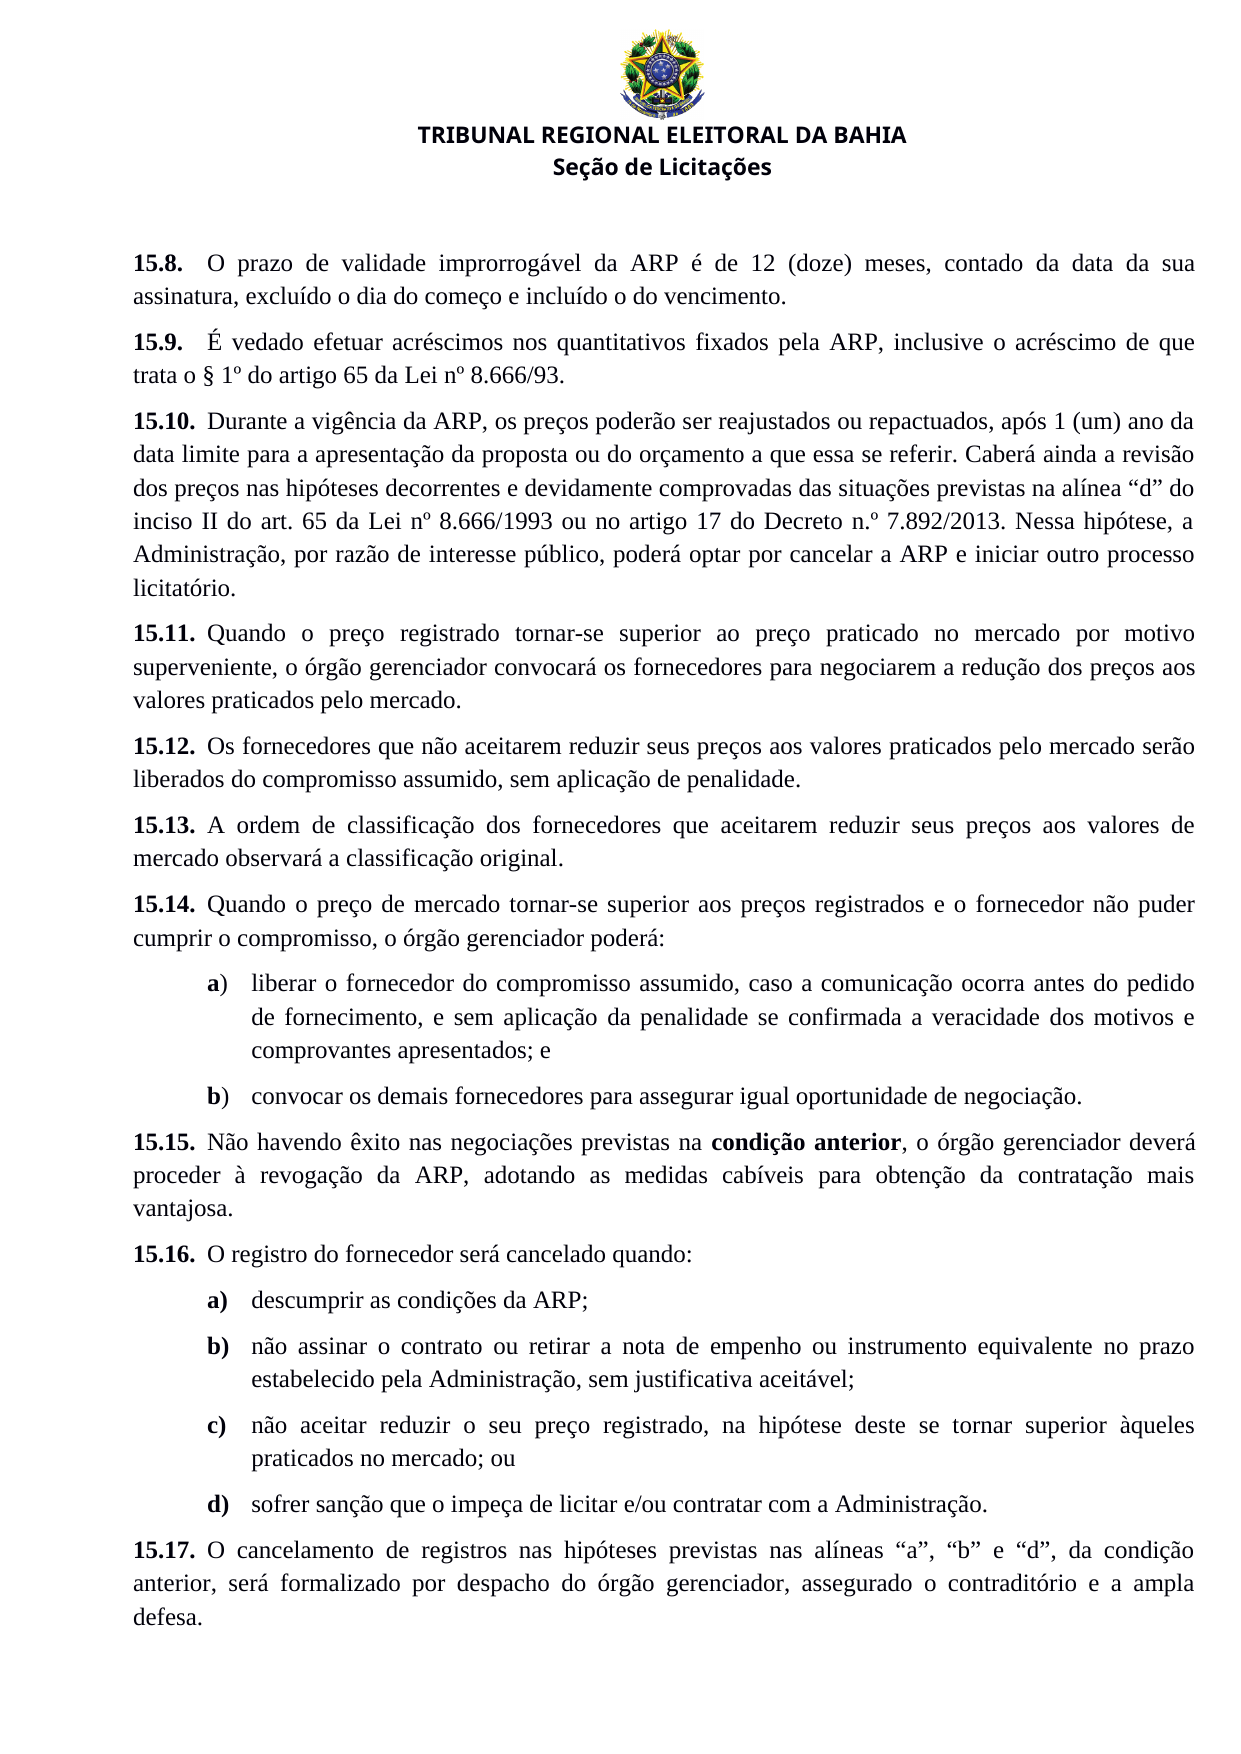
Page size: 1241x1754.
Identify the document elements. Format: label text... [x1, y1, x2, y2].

text 15.11. Quando o preço registrado tornar-se superior ao preço praticado no mercado por motivo superveniente, o órgão gerenciador convocará os fornecedores para negociarem a redução dos preços aos valores praticados pelo mercado. [133, 615, 1196, 715]
text b) convocar os demais fornecedores para assegurar igual oportunidade de negociação. [207, 1078, 1196, 1111]
text c) não aceitar reduzir o seu preço registrado, na hipótese deste se tornar superior àqueles praticados no mercado; ou [207, 1407, 1196, 1473]
text 15.15. Não havendo êxito nas negociações previstas na condição anterior, o órgão gerenciador deverá proceder à revogação da ARP, adotando as medidas cabíveis para obtenção da contratação mais vantajosa. [133, 1123, 1196, 1223]
text b) não assinar o contrato ou retirar a nota de empenho ou instrumento equivalente no prazo estabelecido pela Administração, sem justificativa aceitável; [207, 1328, 1196, 1394]
text 15.14. Quando o preço de mercado tornar-se superior aos preços registrados e o fornecedor não puder cumprir o compromisso, o órgão gerenciador poderá: [133, 886, 1196, 953]
text 15.17. O cancelamento de registros nas hipóteses previstas nas alíneas “a”, “b” e “d”, da condição anterior, será formalizado por despacho do órgão gerenciador, assegurado o contraditório e a ampla defesa. [133, 1532, 1196, 1632]
text a) descumprir as condições da ARP; [207, 1282, 1196, 1315]
text 15.16. O registro do fornecedor será cancelado quando: [133, 1236, 1196, 1269]
text a) liberar o fornecedor do compromisso assumido, caso a comunicação ocorra antes do pedido de fornecimento, e sem aplicação da penalidade se confirmada a veracidade dos motivos e comprovantes apresentados; e [207, 965, 1196, 1065]
text 15.12. Os fornecedores que não aceitarem reduzir seus preços aos valores praticados pelo mercado serão liberados do compromisso assumido, sem aplicação de penalidade. [133, 728, 1196, 794]
text 15.8. O prazo de validade improrrogável da ARP é de 12 (doze) meses, contado da data da sua assinatura, excluído o dia do começo e incluído o do vencimento. [133, 244, 1196, 311]
text d) sofrer sanção que o impeça de licitar e/ou contratar com a Administração. [207, 1486, 1196, 1519]
text 15.9. É vedado efetuar acréscimos nos quantitativos fixados pela ARP, inclusive o acréscimo de que trata o § 1º do artigo 65 da Lei nº 8.666/93. [133, 323, 1196, 390]
text 15.13. A ordem de classificação dos fornecedores que aceitarem reduzir seus preços aos valores de mercado observará a classificação original. [133, 807, 1196, 873]
text 15.10. Durante a vigência da ARP, os preços poderão ser reajustados ou repactuados, após 1 (um) ano da data limite para a apresentação da proposta ou do orçamento a que essa se referir. Caberá ainda a revisão dos preços nas hipóteses decorrentes e devidamente comprovadas das situações previstas na alínea “d” do inciso II do art. 65 da Lei nº 8.666/1993 ou no artigo 17 do Decreto n.º 7.892/2013. Nessa hipótese, a Administração, por razão de interesse público, poderá optar por cancelar a ARP e iniciar outro processo licitatório. [133, 403, 1196, 603]
